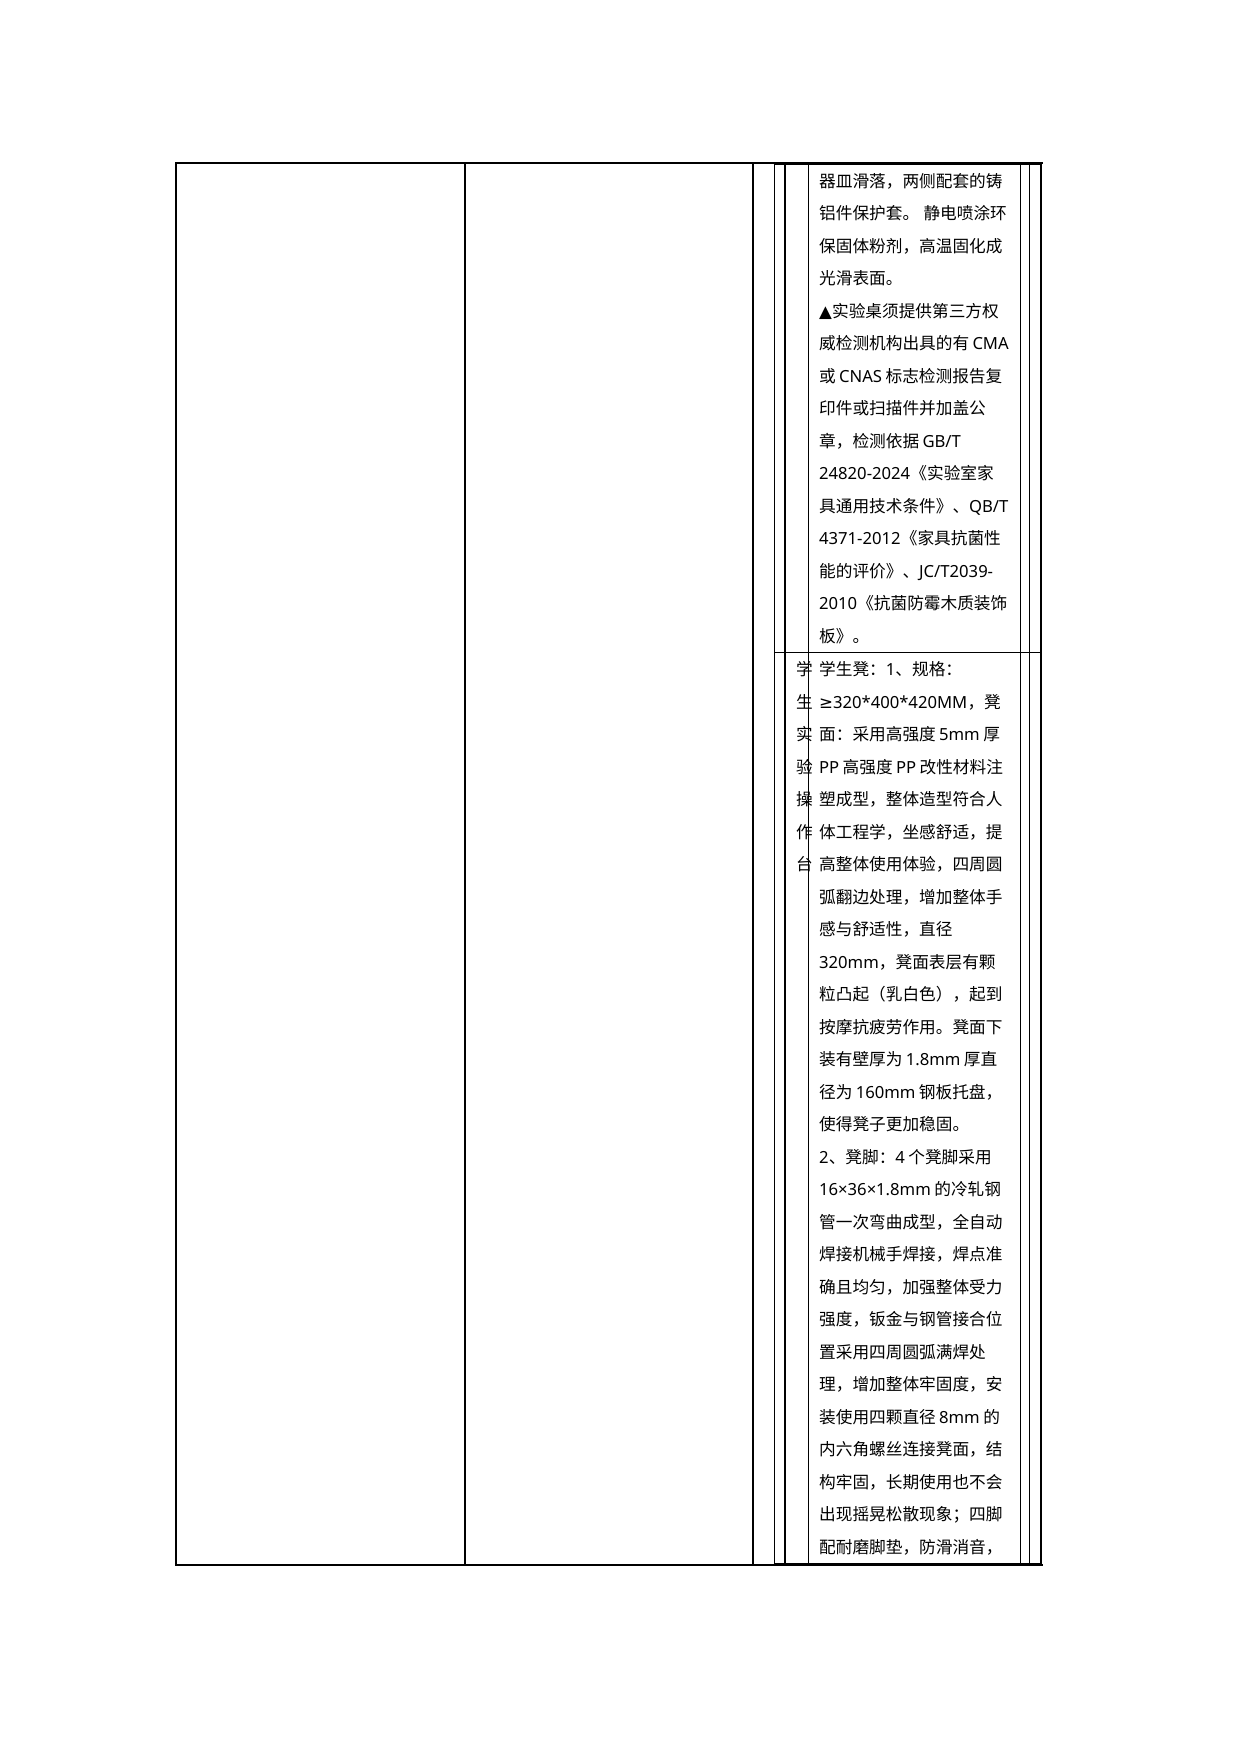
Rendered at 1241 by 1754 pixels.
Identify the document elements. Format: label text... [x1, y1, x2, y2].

table_cell [1021, 165, 1029, 652]
table_cell [809, 165, 1020, 652]
table_cell [809, 653, 1020, 1563]
table_cell [1030, 653, 1040, 1563]
table_cell [786, 165, 808, 652]
table_cell 1 [177, 164, 464, 1564]
table_cell [775, 165, 784, 652]
table_cell [1030, 165, 1040, 652]
table_cell [1021, 653, 1029, 1563]
table_cell [786, 653, 808, 1563]
table_cell [466, 164, 752, 1564]
table_cell [775, 653, 784, 1563]
table_cell [754, 164, 774, 1564]
